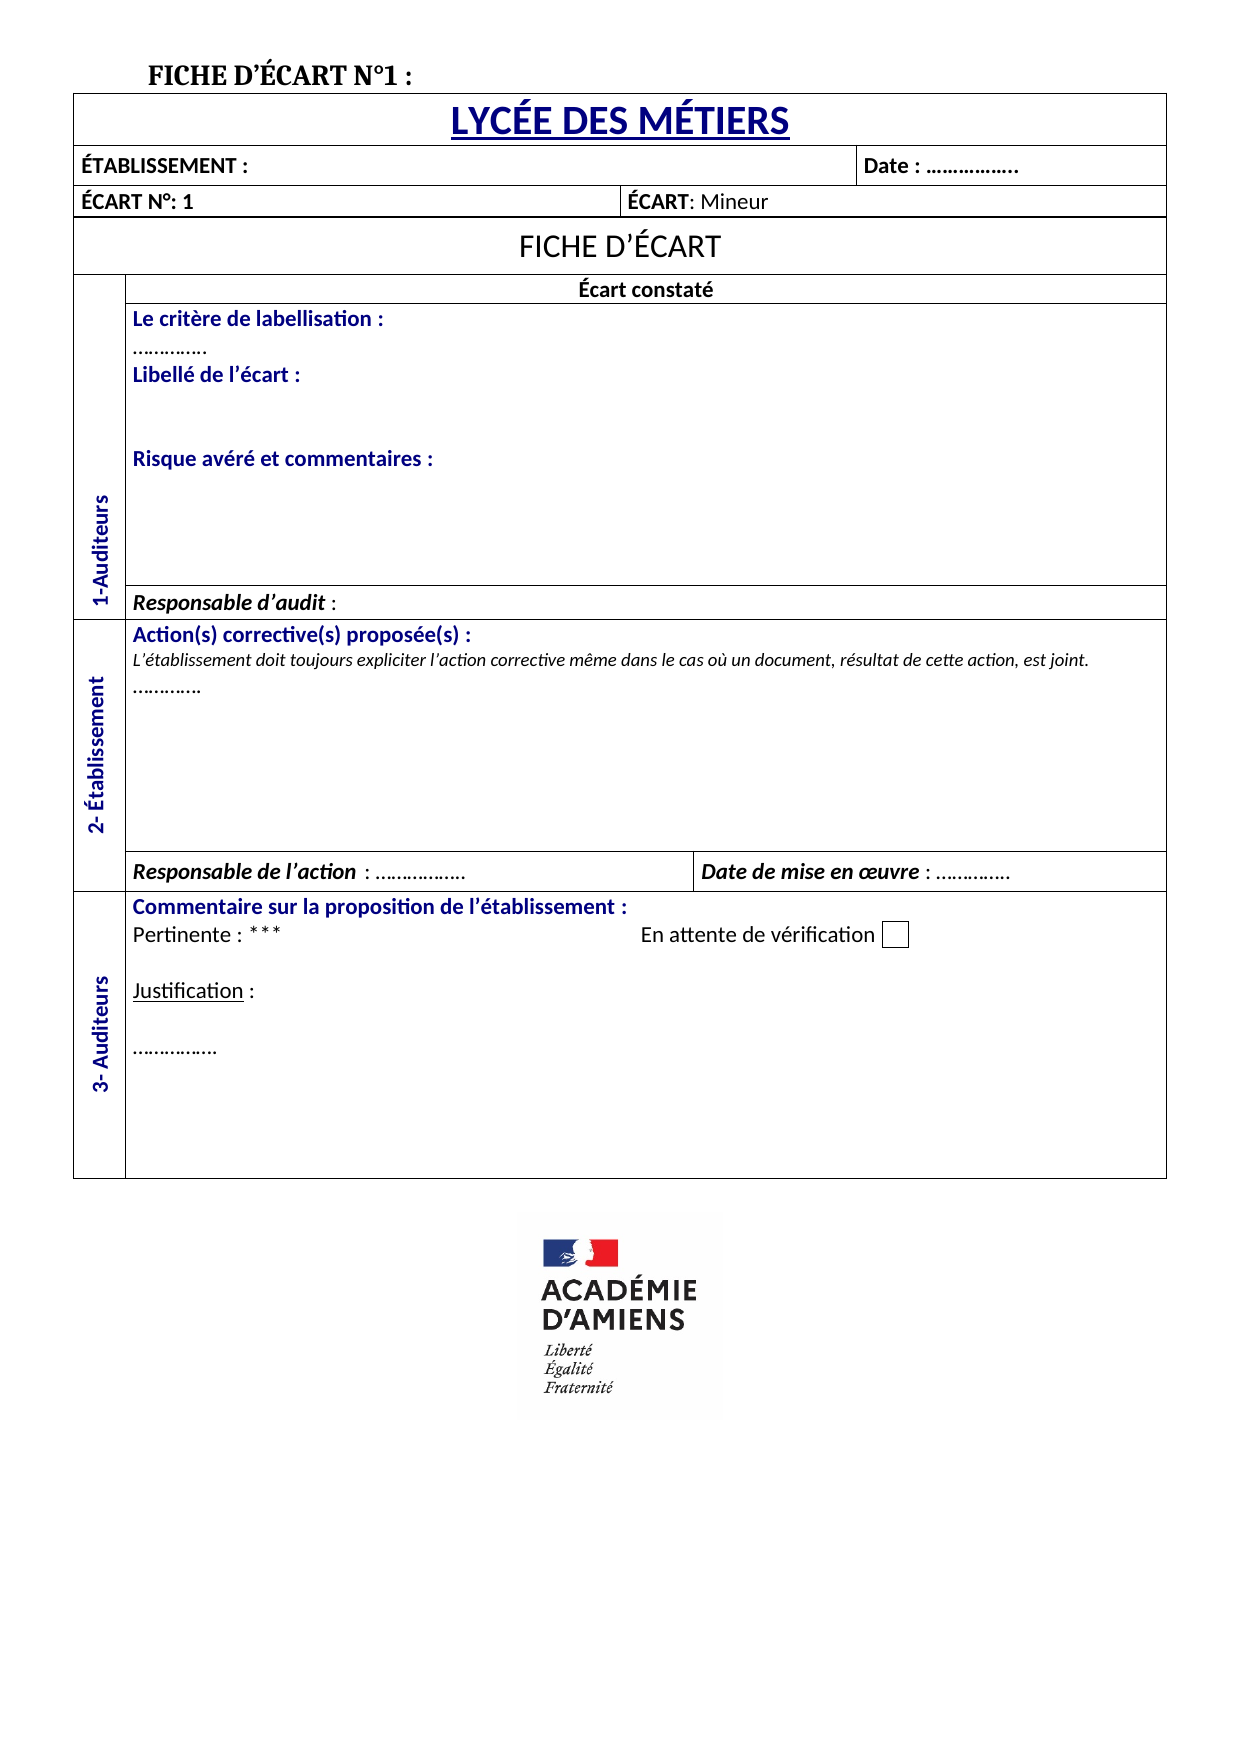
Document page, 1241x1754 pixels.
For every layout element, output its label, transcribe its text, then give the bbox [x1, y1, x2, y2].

table_cell 3- Auditeurs [74, 892, 125, 1178]
table_cell Écart constaté [126, 275, 1166, 303]
table_cell ÉCART N°: 1 [74, 186, 620, 216]
table_cell Responsable d’audit : [126, 586, 1166, 619]
table_cell Date de mise en œuvre : ………….. [694, 852, 1166, 891]
table_cell 1-Auditeurs [74, 275, 125, 619]
text FICHE D’ÉCART N°1 : [148, 59, 1093, 93]
table_cell FICHE D’ÉCART [74, 218, 1166, 274]
picture [517, 1212, 724, 1420]
table_cell 2- Établissement [74, 620, 125, 891]
table_cell Responsable de l’action : …………….. [126, 852, 693, 891]
table_cell ÉCART: [621, 186, 1166, 216]
table_cell ÉTABLISSEMENT : [74, 146, 856, 185]
table_header LYCÉE DES MÉTIERS [74, 94, 1166, 144]
table_cell Commentaire sur la proposition de l’établissement : Pertinente : En attente de vérification Justification : ……………. [126, 892, 1166, 1178]
table_cell Le critère de labellisation : ………….. Libellé de l’écart : Risque avéré et commentaires : [126, 304, 1166, 584]
table_cell Action(s) corrective(s) proposée(s) : L’établissement doit toujours expliciter l’action corrective même dans le cas où un document, résultat de cette action, est joint. …………. [126, 620, 1166, 851]
table_cell Date : …………….. [857, 146, 1166, 185]
